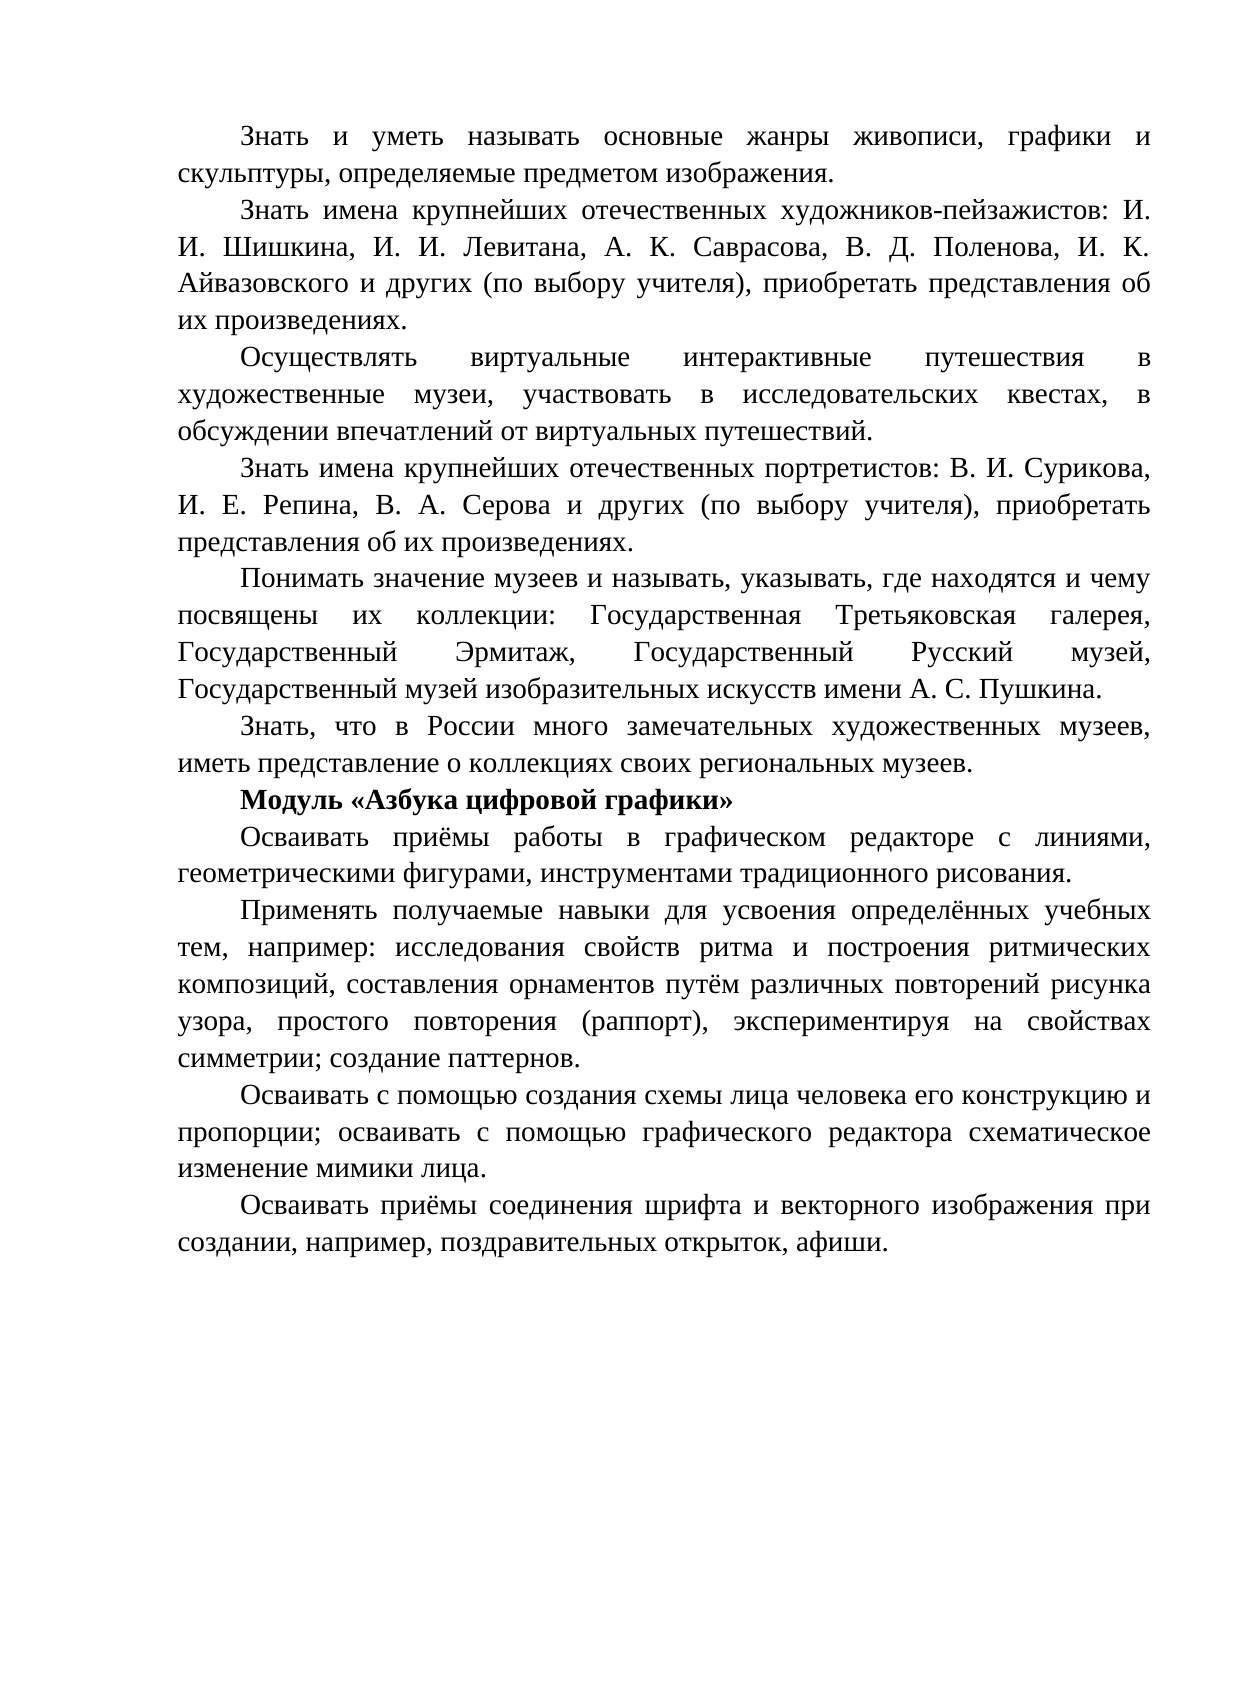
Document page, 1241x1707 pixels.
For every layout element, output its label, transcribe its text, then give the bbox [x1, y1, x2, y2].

text Знать имена крупнейших отечественных художников-пейзажистов: И. И. Шишкина, И. И. Левитана, А. К. Саврасова, В. Д. Поленова, И. К. Айвазовского и других (по выбору учителя), приобретать представления об их произведениях. [177, 192, 1152, 336]
text Осваивать приёмы соединения шрифта и векторного изображения при создании, например, поздравительных открыток, афиши. [177, 1187, 1152, 1258]
text Знать имена крупнейших отечественных портретистов: В. И. Сурикова, И. Е. Репина, В. А. Серова и других (по выбору учителя), приобретать представления об их произведениях. [177, 450, 1152, 557]
text Знать и уметь называть основные жанры живописи, графики и скульптуры, определяемые предметом изображения. [177, 118, 1152, 188]
text Осваивать приёмы работы в графическом редакторе с линиями, геометрическими фигурами, инструментами традиционного рисования. [177, 819, 1152, 889]
text Знать, что в России много замечательных художественных музеев, иметь представление о коллекциях своих региональных музеев. [177, 708, 1152, 778]
text Модуль «Азбука цифровой графики» [177, 782, 1152, 815]
text Понимать значение музеев и называть, указывать, где находятся и чему посвящены их коллекции: Государственная Третьяковская галерея, Государственный Эрмитаж, Государственный Русский музей, Государственный музей изобразительных искусств имени А. С. Пушкина. [177, 561, 1152, 705]
text Применять получаемые навыки для усвоения определённых учебных тем, например: исследования свойств ритма и построения ритмических композиций, составления орнаментов путём различных повторений рисунка узора, простого повторения (раппорт), экспериментируя на свойствах симметрии; создание паттернов. [177, 892, 1152, 1073]
text Осваивать с помощью создания схемы лица человека его конструкцию и пропорции; осваивать с помощью графического редактора схематическое изменение мимики лица. [177, 1077, 1152, 1184]
text Осуществлять виртуальные интерактивные путешествия в художественные музеи, участвовать в исследовательских квестах, в обсуждении впечатлений от виртуальных путешествий. [177, 339, 1152, 447]
